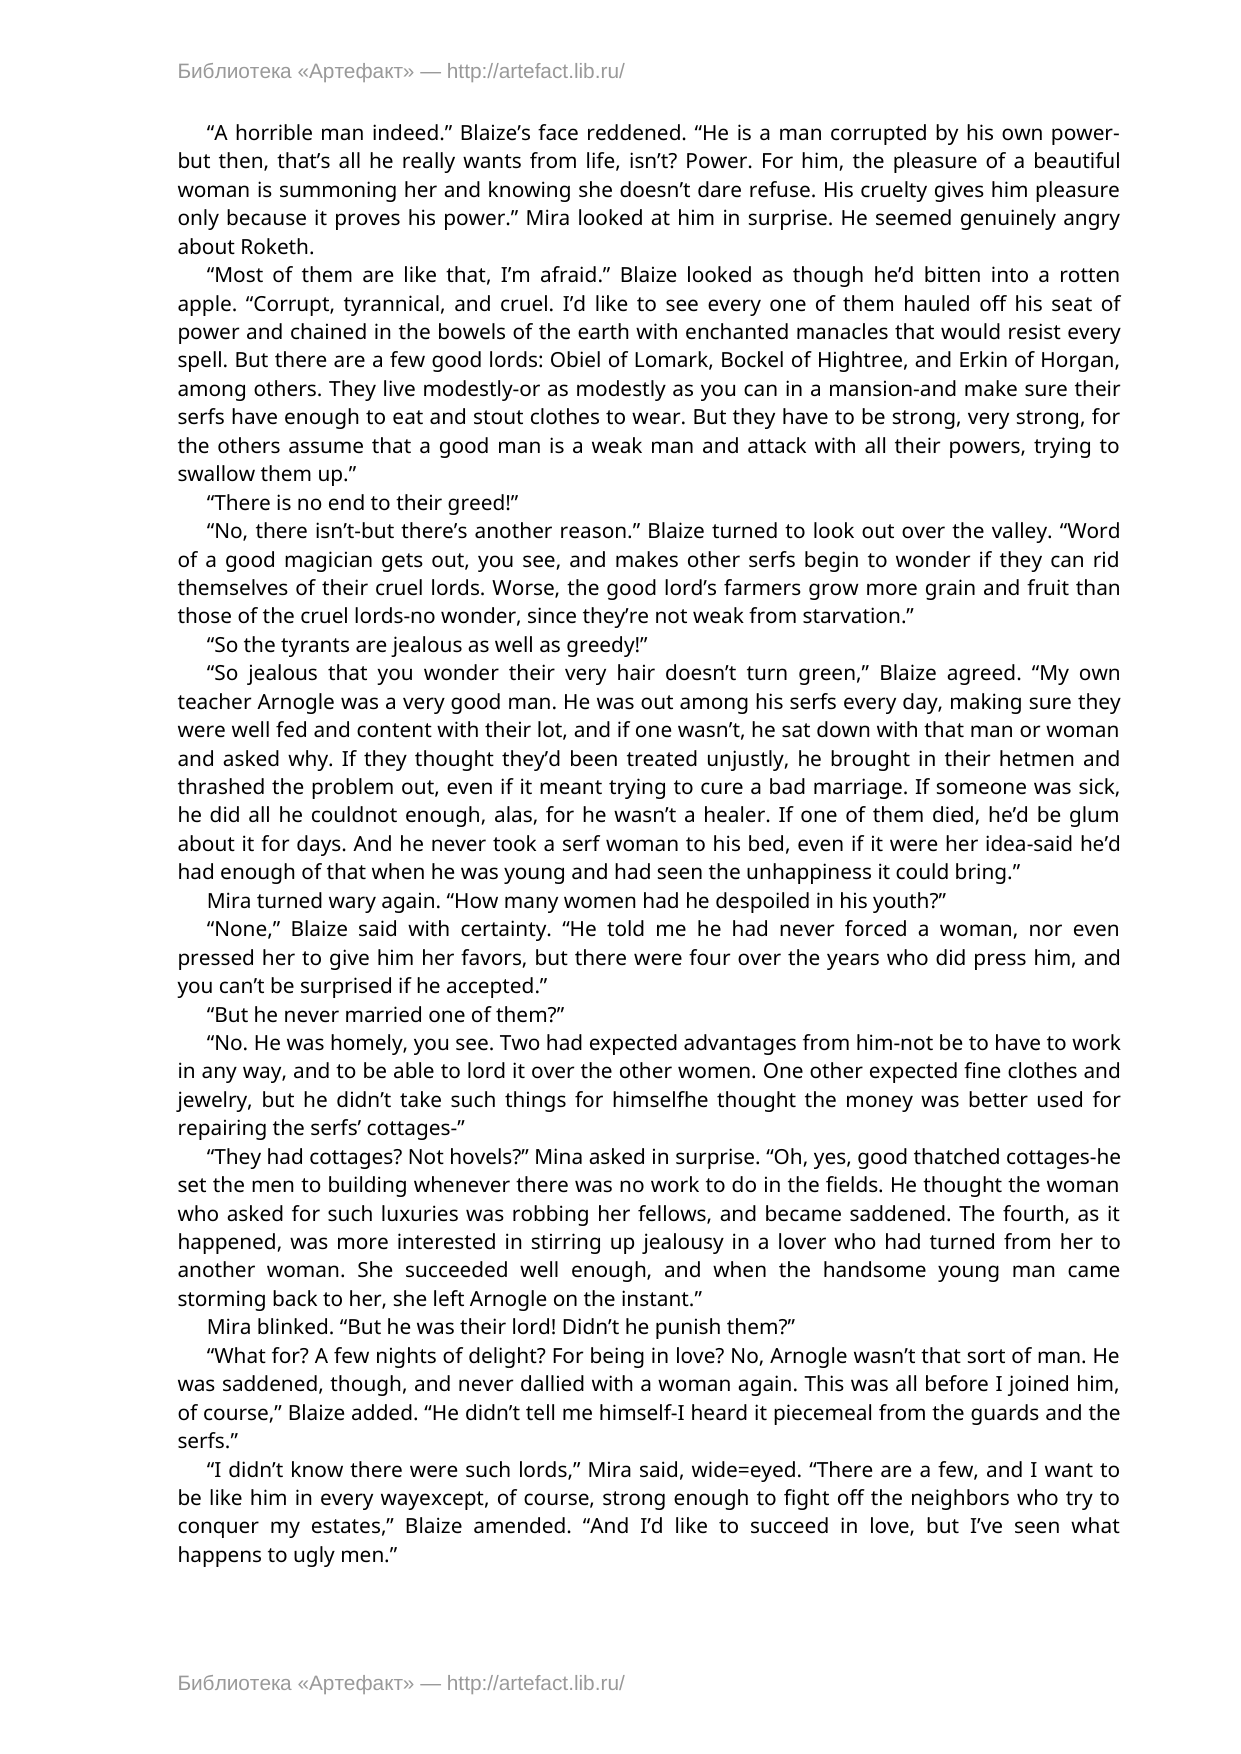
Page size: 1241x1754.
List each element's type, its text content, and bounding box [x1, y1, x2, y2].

text Mira turned wary again. “How many women had he despoiled in his youth?” [177, 886, 1122, 914]
text “No, there isn’t-but there’s another reason.” Blaize turned to look out over the valley. “Word of a good magician gets out, you see, and makes other serfs begin to wonder if they can rid themselves of their cruel lords. Worse, the good lord’s farmers grow more grain and fruit than those of the cruel lords-no wonder, since they’re not weak from starvation.” [177, 516, 1122, 630]
text “What for? A few nights of delight? For being in love? No, Arnogle wasn’t that sort of man. He was saddened, though, and never dallied with a woman again. This was all before I joined him, of course,” Blaize added. “He didn’t tell me himself-I heard it piecemeal from the guards and the serfs.” [177, 1341, 1122, 1455]
text “But he never married one of them?” [177, 1000, 1122, 1028]
text “So the tyrants are jealous as well as greedy!” [177, 630, 1122, 658]
text “I didn’t know there were such lords,” Mira said, wide=eyed. “There are a few, and I want to be like him in every wayexcept, of course, strong enough to fight off the neighbors who try to conquer my estates,” Blaize amended. “And I’d like to succeed in love, but I’ve seen what happens to ugly men.” [177, 1455, 1122, 1568]
text “No. He was homely, you see. Two had expected advantages from him-not be to have to work in any way, and to be able to lord it over the other women. One other expected fine clothes and jewelry, but he didn’t take such things for himselfhe thought the money was better used for repairing the serfs’ cottages-” [177, 1028, 1122, 1142]
text “So jealous that you wonder their very hair doesn’t turn green,” Blaize agreed. “My own teacher Arnogle was a very good man. He was out among his serfs every day, making sure they were well fed and content with their lot, and if one wasn’t, he sat down with that man or woman and asked why. If they thought they’d been treated unjustly, he brought in their hetmen and thrashed the problem out, even if it meant trying to cure a bad marriage. If someone was sick, he did all he couldnot enough, alas, for he wasn’t a healer. If one of them died, he’d be glum about it for days. And he never took a serf woman to his bed, even if it were her idea-said he’d had enough of that when he was young and had seen the unhappiness it could bring.” [177, 658, 1122, 886]
text “They had cottages? Not hovels?” Mina asked in surprise. “Oh, yes, good thatched cottages-he set the men to building whenever there was no work to do in the fields. He thought the woman who asked for such luxuries was robbing her fellows, and became saddened. The fourth, as it happened, was more interested in stirring up jealousy in a lover who had turned from her to another woman. She succeeded well enough, and when the handsome young man came storming back to her, she left Arnogle on the instant.” [177, 1142, 1122, 1312]
text “Most of them are like that, I’m afraid.” Blaize looked as though he’d bitten into a rotten apple. “Corrupt, tyrannical, and cruel. I’d like to see every one of them hauled off his seat of power and chained in the bowels of the earth with enchanted manacles that would resist every spell. But there are a few good lords: Obiel of Lomark, Bockel of Hightree, and Erkin of Horgan, among others. They live modestly-or as modestly as you can in a mansion-and make sure their serfs have enough to eat and stout clothes to wear. But they have to be strong, very strong, for the others assume that a good man is a weak man and attack with all their powers, trying to swallow them up.” [177, 260, 1122, 488]
text “There is no end to their greed!” [177, 488, 1122, 516]
text “A horrible man indeed.” Blaize’s face reddened. “He is a man corrupted by his own power-but then, that’s all he really wants from life, isn’t? Power. For him, the pleasure of a beautiful woman is summoning her and knowing she doesn’t dare refuse. His cruelty gives him pleasure only because it proves his power.” Mira looked at him in surprise. He seemed genuinely angry about Roketh. [177, 118, 1122, 260]
text Mira blinked. “But he was their lord! Didn’t he punish them?” [177, 1312, 1122, 1341]
text “None,” Blaize said with certainty. “He told me he had never forced a woman, nor even pressed her to give him her favors, but there were four over the years who did press him, and you can’t be surprised if he accepted.” [177, 914, 1122, 1000]
